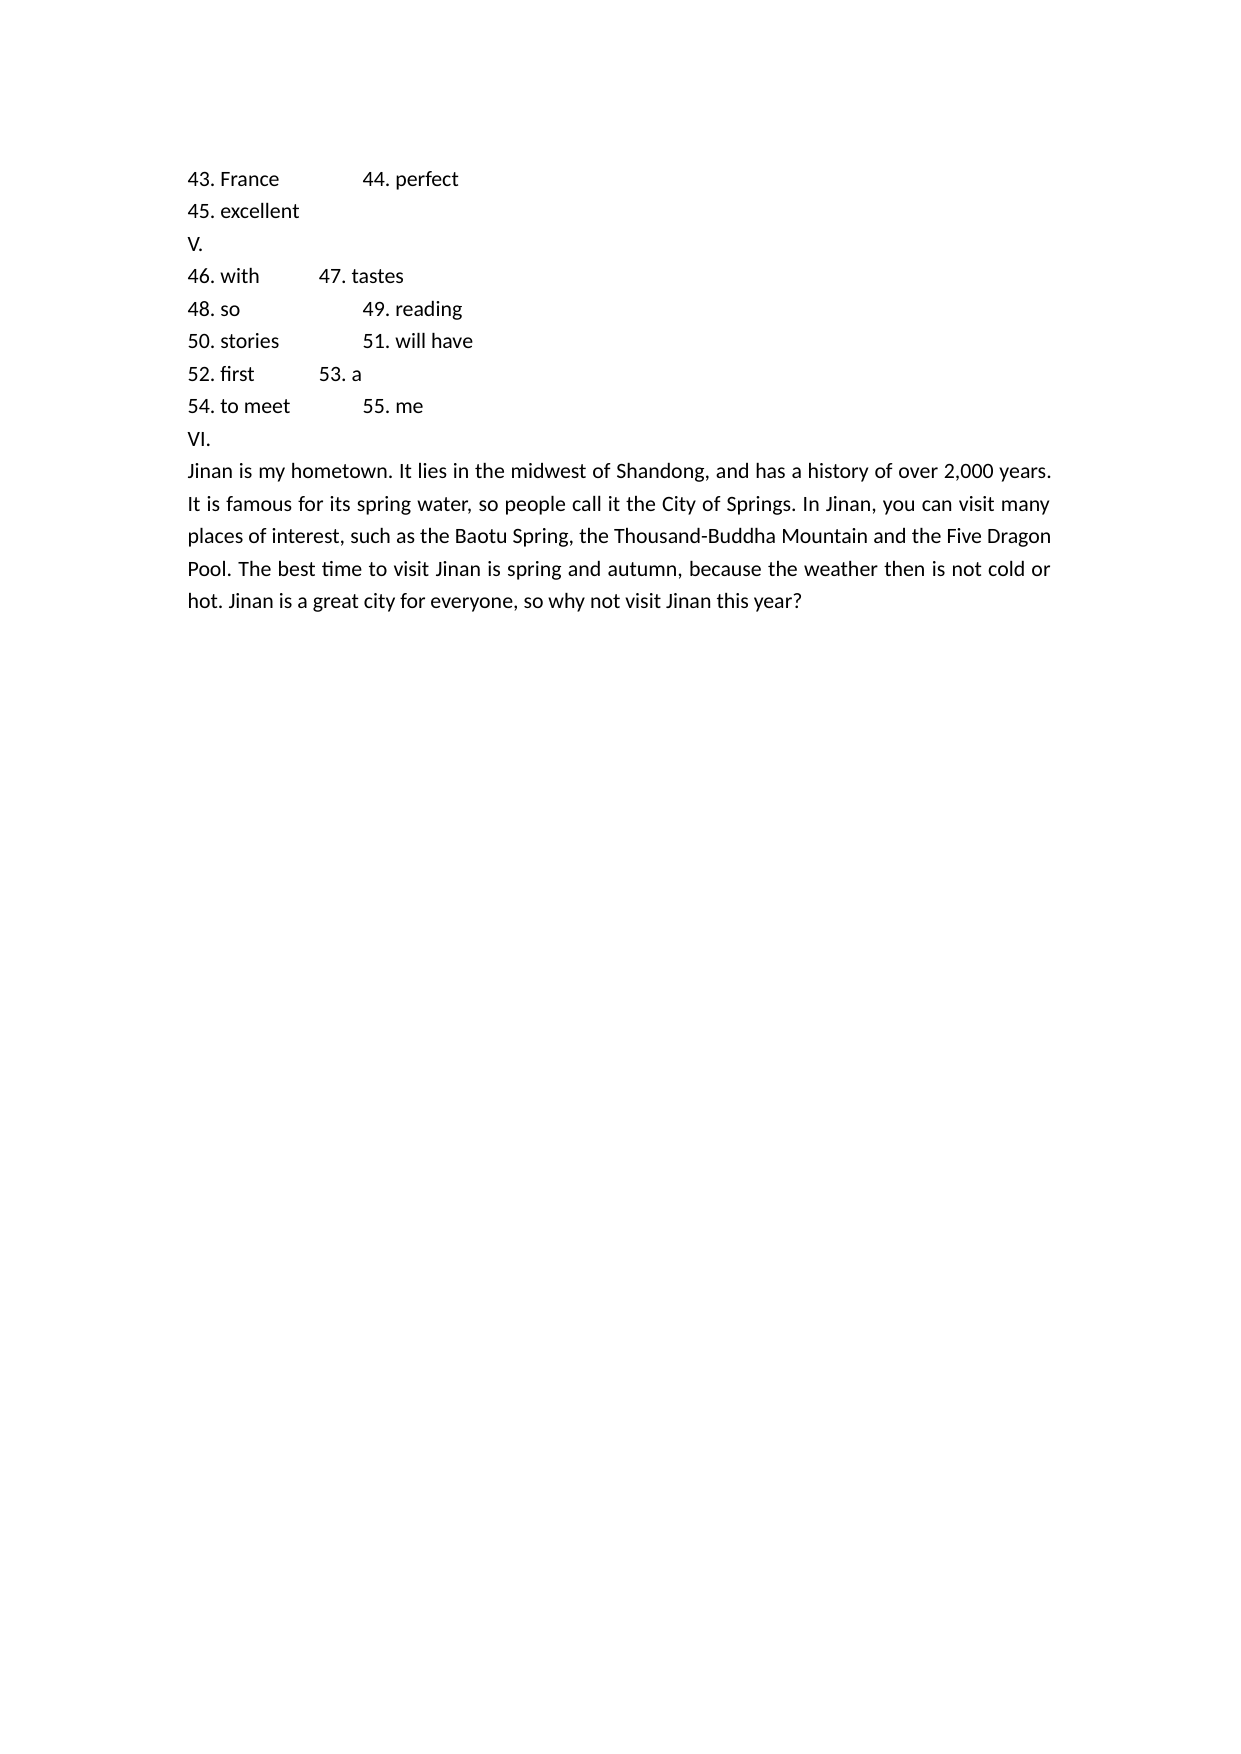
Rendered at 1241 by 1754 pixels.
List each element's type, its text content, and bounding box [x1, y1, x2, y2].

text VI. [187, 422, 1053, 454]
text 48. so 49. reading [187, 292, 1053, 324]
text 43. 44. perfect [187, 162, 1053, 194]
text 54. to meet 55. me [187, 389, 1053, 422]
text 46. with 47. tastes [187, 259, 1053, 292]
text 50. stories 51. will have [187, 324, 1053, 357]
text 45. excellent [187, 194, 1053, 227]
text V. [187, 227, 1053, 259]
text is my hometown. It lies in the midwest of , and has a history of over 2,000 years. It is famous for its spring water, so people call it the City of . In , you can visit many places of interest, such as the Baotu Spring, the and the Five Dragon Pool. The best time to visit is spring and autumn, because the weather then is not cold or hot. is a great city for everyone, so why not visit this year? [187, 454, 1053, 617]
text 52. first 53. a [187, 357, 1053, 389]
